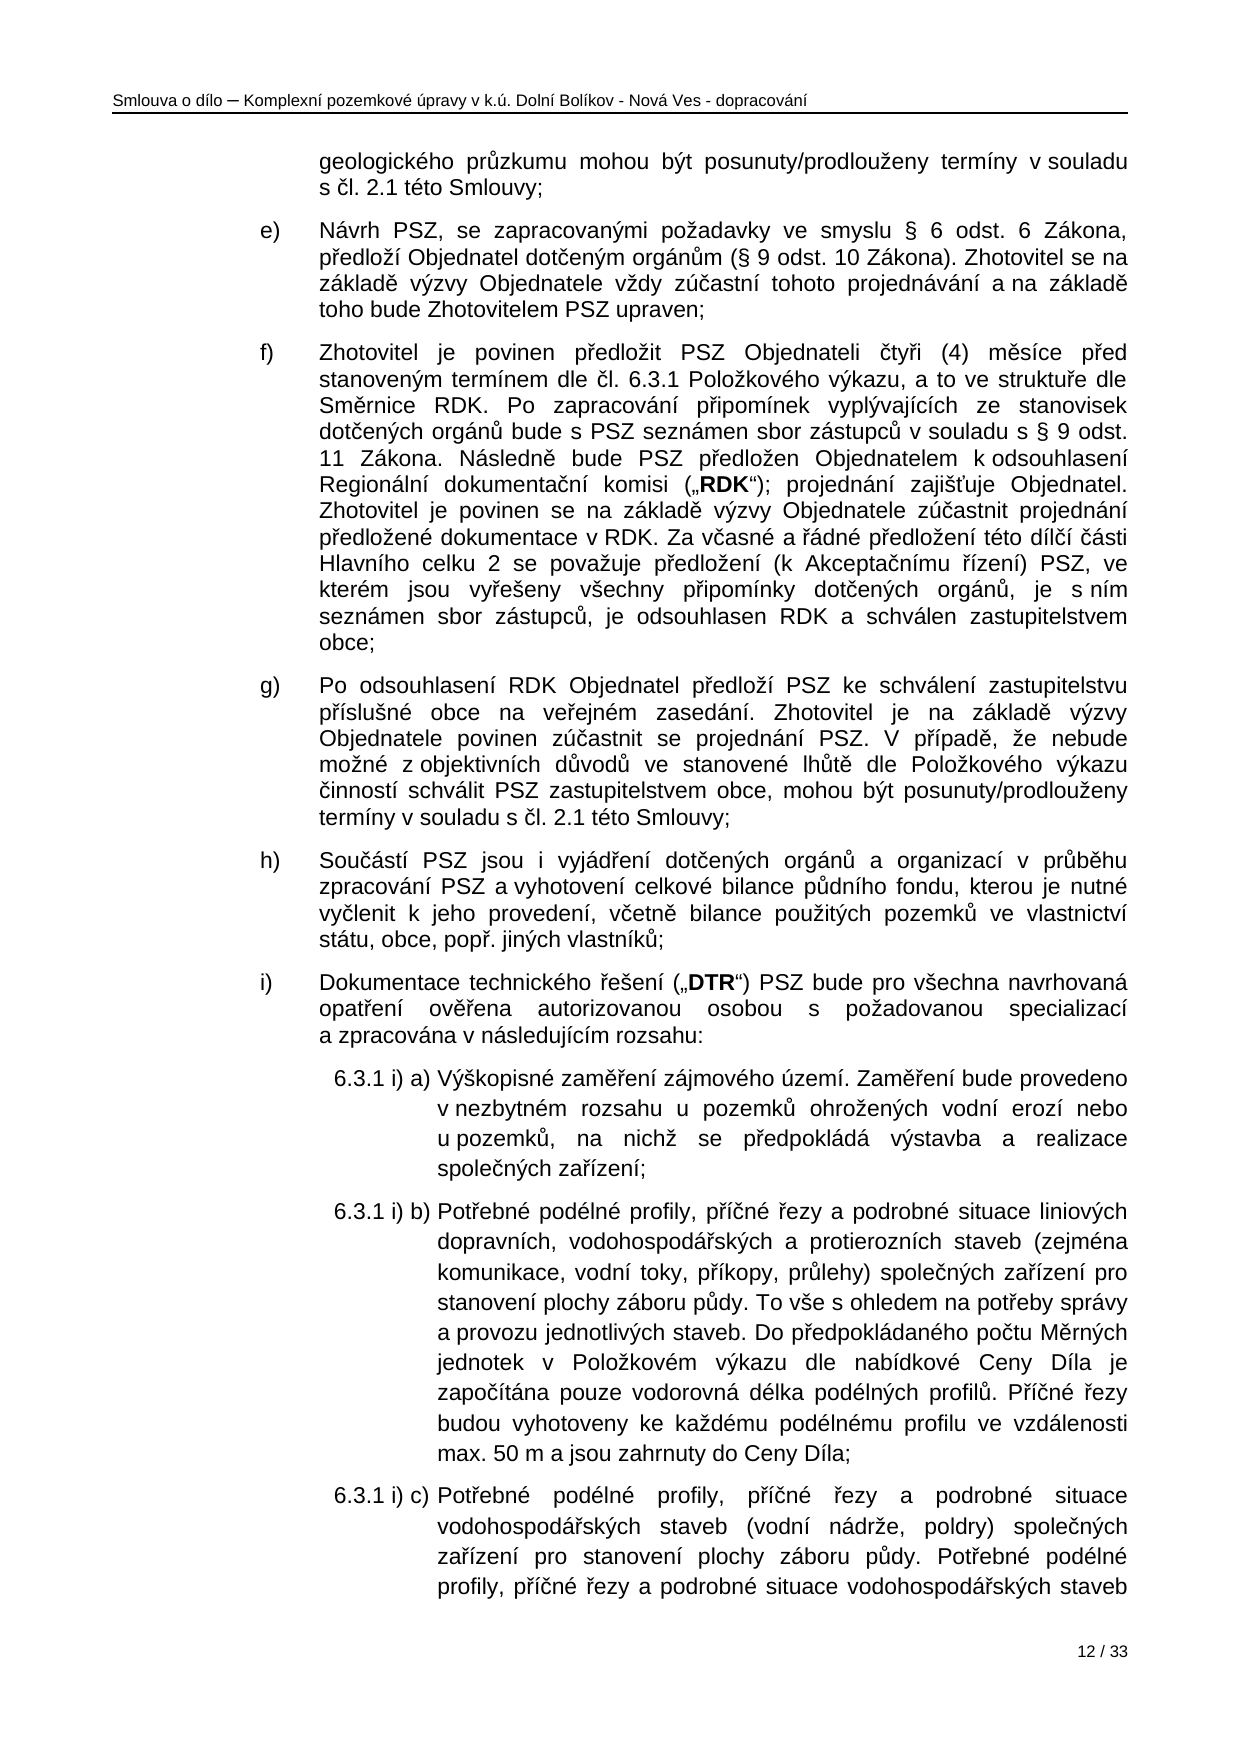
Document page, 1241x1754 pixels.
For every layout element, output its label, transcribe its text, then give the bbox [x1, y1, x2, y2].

list Potřebné podélné profily, příčné řezy a podrobné situace liniových dopravních, vodohospodářských a protierozních staveb (zejména komunikace, vodní toky, příkopy, průlehy) společných zařízení pro stanovení plochy záboru půdy. To vše s ohledem na potřeby správy a provozu jednotlivých staveb. Do předpokládaného počtu Měrných jednotek v Položkovém výkazu dle nabídkové Ceny Díla je započítána pouze vodorovná délka podélných profilů. Příčné řezy budou vyhotoveny ke každému podélnému profilu ve vzdálenosti max. 50 m a jsou zahrnuty do Ceny Díla; [334, 1198, 1128, 1466]
list Zhotovitel je povinen předložit PSZ Objednateli čtyři (4) měsíce před stanoveným termínem dle čl. 6.3.1 Položkového výkazu, a to ve struktuře dle Směrnice RDK. Po zapracování připomínek vyplývajících ze stanovisek dotčených orgánů bude s PSZ seznámen sbor zástupců v souladu s § 9 odst. 11 Zákona. Následně bude PSZ předložen Objednatelem k odsouhlasení Regionální dokumentační komisi („RDK“); projednání zajišťuje Objednatel. Zhotovitel je povinen se na základě výzvy Objednatele zúčastnit projednání předložené dokumentace v RDK. Za včasné a řádné předložení této dílčí části Hlavního celku 2 se považuje předložení (k Akceptačnímu řízení) PSZ, ve kterém jsou vyřešeny všechny připomínky dotčených orgánů, je s ním seznámen sbor zástupců, je odsouhlasen RDK a schválen zastupitelstvem obce; [260, 339, 1128, 655]
list Součástí PSZ jsou i vyjádření dotčených orgánů a organizací v průběhu zpracování PSZ a vyhotovení celkové bilance půdního fondu, kterou je nutné vyčlenit k jeho provedení, včetně bilance použitých pozemků ve vlastnictví státu, obce, popř. jiných vlastníků; [260, 847, 1128, 952]
list Po odsouhlasení RDK Objednatel předloží PSZ ke schválení zastupitelstvu příslušné obce na veřejném zasedání. Zhotovitel je na základě výzvy Objednatele povinen zúčastnit se projednání PSZ. V případě, že nebude možné z objektivních důvodů ve stanovené lhůtě dle Položkového výkazu činností schválit PSZ zastupitelstvem obce, mohou být posunuty/prodlouženy termíny v souladu s čl. 2.1 této Smlouvy; [260, 672, 1128, 830]
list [334, 1482, 1128, 1599]
list Návrh PSZ, se zapracovanými požadavky ve smyslu § 6 odst. 6 Zákona, předloží Objednatel dotčeným orgánům (§ 9 odst. 10 Zákona). Zhotovitel se na základě výzvy Objednatele vždy zúčastní tohoto projednávání a na základě toho bude Zhotovitelem PSZ upraven; [260, 217, 1128, 322]
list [260, 148, 1128, 200]
list Výškopisné zaměření zájmového území. Zaměření bude provedeno v nezbytném rozsahu u pozemků ohrožených vodní erozí nebo u pozemků, na nichž se předpokládá výstavba a realizace společných zařízení; [334, 1065, 1128, 1182]
list Dokumentace technického řešení („DTR“) PSZ bude pro všechna navrhovaná opatření ověřena autorizovanou osobou s požadovanou specializací a zpracována v následujícím rozsahu: [260, 969, 1128, 1048]
